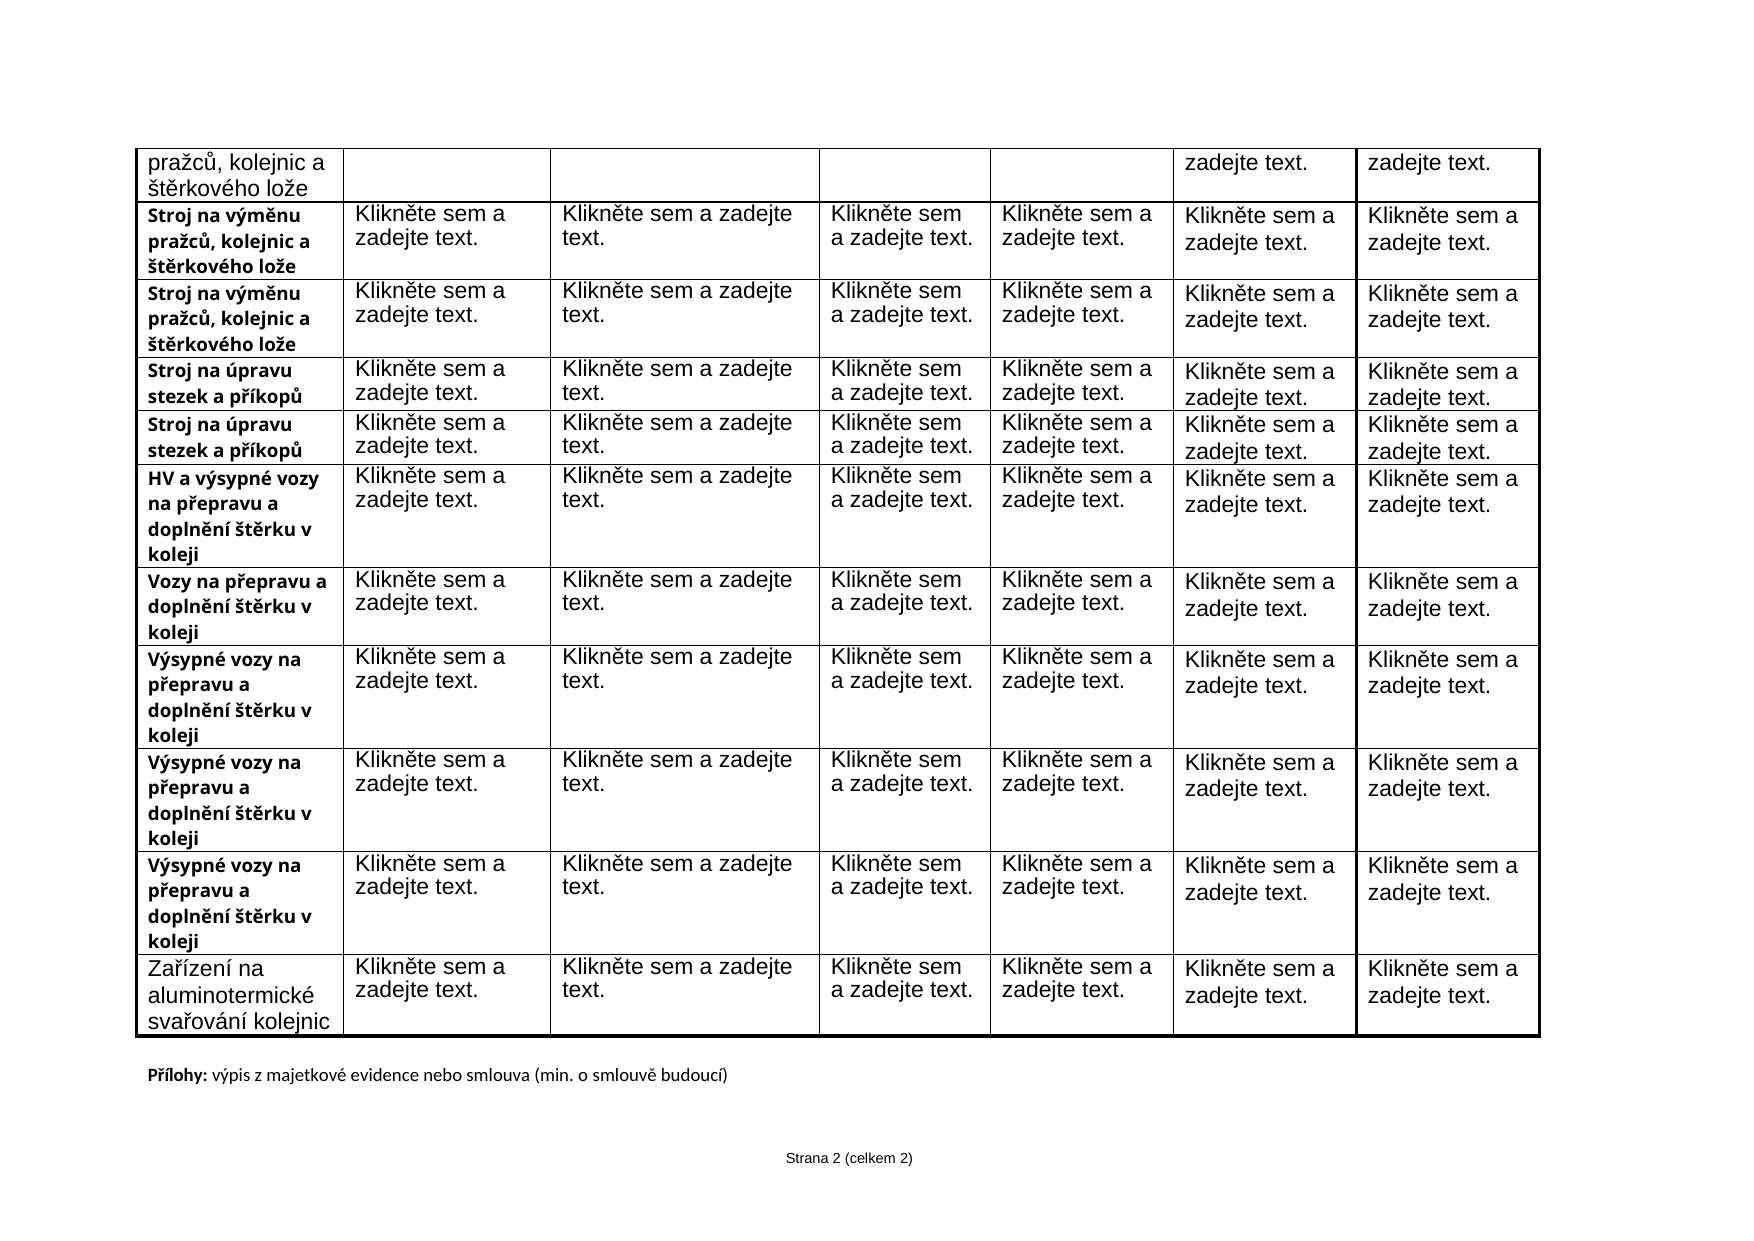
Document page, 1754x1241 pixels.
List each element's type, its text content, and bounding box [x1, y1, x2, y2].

table_cell Výsypné vozy na přepravu a doplnění štěrku v koleji [138, 749, 343, 851]
table_cell Výsypné vozy na přepravu a doplnění štěrku v koleji [138, 646, 343, 748]
table_cell Stroj na úpravu stezek a příkopů [138, 358, 343, 410]
text Přílohy: výpis z majetkové evidence nebo smlouva (min. o smlouvě budoucí) [148, 1063, 1551, 1086]
table_cell Stroj na výměnu pražců, kolejnic a štěrkového lože [138, 203, 343, 279]
table_cell Stroj na úpravu stezek a příkopů [138, 411, 343, 464]
table_cell Vozy na přepravu a doplnění štěrku v koleji [138, 568, 343, 645]
table_cell Stroj na výměnu pražců, kolejnic a štěrkového lože [138, 280, 343, 357]
table_cell Výsypné vozy na přepravu a doplnění štěrku v koleji [138, 852, 343, 954]
table_cell HV a výsypné vozy na přepravu a doplnění štěrku v koleji [138, 465, 343, 567]
